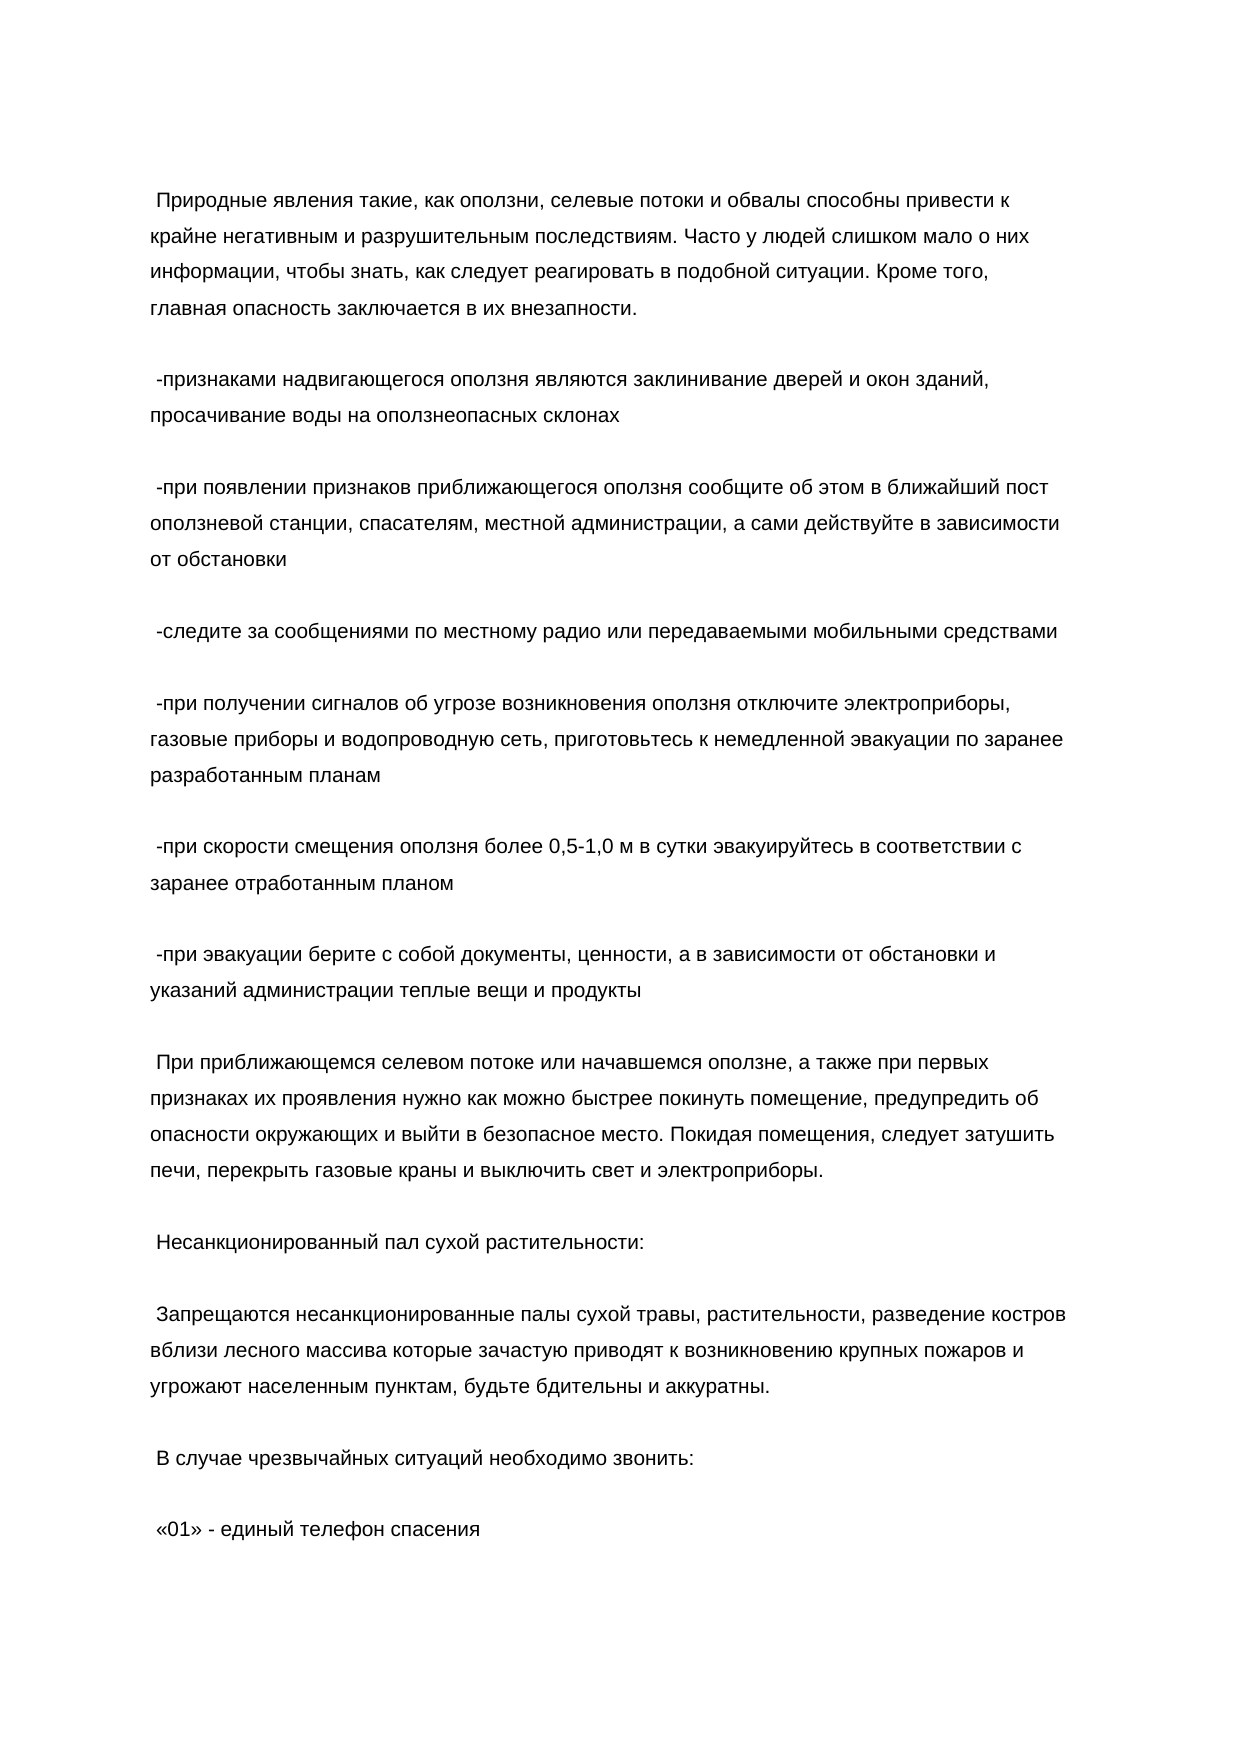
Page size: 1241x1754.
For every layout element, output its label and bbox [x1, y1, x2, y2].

table_cell [140, 150, 1078, 1577]
